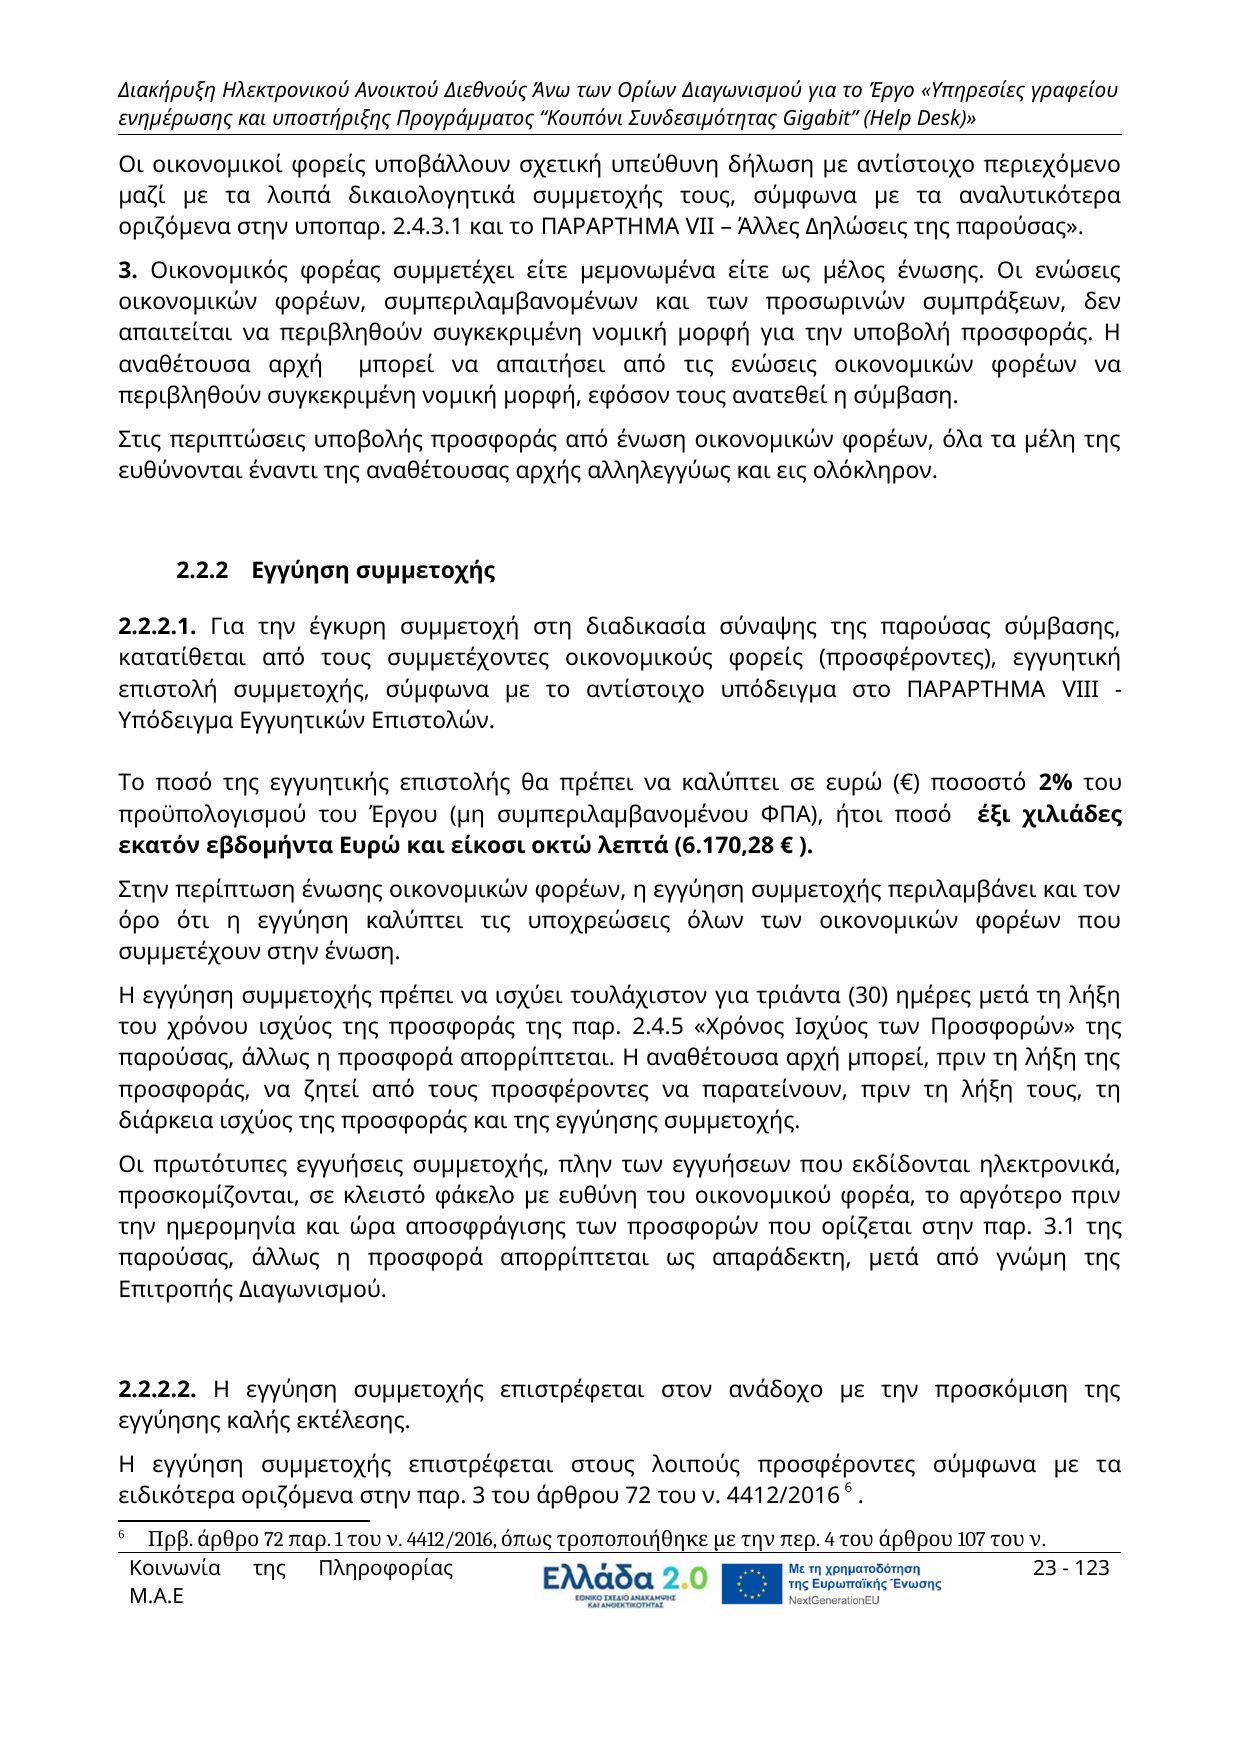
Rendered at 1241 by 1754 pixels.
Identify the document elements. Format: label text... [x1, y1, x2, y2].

text Οι οικονομικοί φορείς υποβάλλουν σχετική υπεύθυνη δήλωση με αντίστοιχο περιεχόμενο μαζί με τα λοιπά δικαιολογητικά συμμετοχής τους, σύμφωνα με τα αναλυτικότερα οριζόμενα στην υποπαρ. 2.4.3.1 και το ΠΑΡΑΡΤΗΜΑ VIΙ – Άλλες Δηλώσεις της παρούσας». [118, 147, 1122, 241]
text Στην περίπτωση ένωσης οικονομικών φορέων, η εγγύηση συμμετοχής περιλαμβάνει και τον όρο ότι η εγγύηση καλύπτει τις υποχρεώσεις όλων των οικονομικών φορέων που συμμετέχουν στην ένωση. [118, 872, 1122, 966]
text Η εγγύηση συμμετοχής επιστρέφεται στους λοιπούς προσφέροντες σύμφωνα με τα ειδικότερα οριζόμενα στην παρ. 3 του άρθρου 72 του ν. 4412/2016 . [118, 1447, 1122, 1510]
text Στις περιπτώσεις υποβολής προσφοράς από ένωση οικονομικών φορέων, όλα τα μέλη της ευθύνονται έναντι της αναθέτουσας αρχής αλληλεγγύως και εις ολόκληρον. [118, 422, 1122, 485]
text 3. Οικονομικός φορέας συμμετέχει είτε μεμονωμένα είτε ως μέλος ένωσης. Οι ενώσεις οικονομικών φορέων, συμπεριλαμβανομένων και των προσωρινών συμπράξεων, δεν απαιτείται να περιβληθούν συγκεκριμένη νομική μορφή για την υποβολή προσφοράς. Η αναθέτουσα αρχή μπορεί να απαιτήσει από τις ενώσεις οικονομικών φορέων να περιβληθούν συγκεκριμένη νομική μορφή, εφόσον τους ανατεθεί η σύμβαση. [118, 254, 1122, 410]
subtitle Εγγύηση συμμετοχής [176, 554, 1122, 585]
text Η εγγύηση συμμετοχής πρέπει να ισχύει τουλάχιστον για τριάντα (30) ημέρες μετά τη λήξη του χρόνου ισχύος της προσφοράς της παρ. 2.4.5 «Χρόνος Ισχύος των Προσφορών» της παρούσας, άλλως η προσφορά απορρίπτεται. Η αναθέτουσα αρχή μπορεί, πριν τη λήξη της προσφοράς, να ζητεί από τους προσφέροντες να παρατείνουν, πριν τη λήξη τους, τη διάρκεια ισχύος της προσφοράς και της εγγύησης συμμετοχής. [118, 979, 1122, 1135]
picture [541, 1557, 948, 1609]
text Οι πρωτότυπες εγγυήσεις συμμετοχής, πλην των εγγυήσεων που εκδίδονται ηλεκτρονικά, προσκομίζονται, σε κλειστό φάκελο με ευθύνη του οικονομικού φορέα, το αργότερο πριν την ημερομηνία και ώρα αποσφράγισης των προσφορών που ορίζεται στην παρ. 3.1 της παρούσας, άλλως η προσφορά απορρίπτεται ως απαράδεκτη, μετά από γνώμη της Επιτροπής Διαγωνισμού. [118, 1147, 1122, 1304]
list 2.2.2.2. Η εγγύηση συμμετοχής επιστρέφεται στον ανάδοχο με την προσκόμιση της εγγύησης καλής εκτέλεσης. [118, 1372, 1122, 1435]
list Το ποσό της εγγυητικής επιστολής θα πρέπει να καλύπτει σε ευρώ (€) ποσοστό 2% του προϋπολογισμού του Έργου (μη συμπεριλαμβανομένου ΦΠΑ), ήτοι ποσό έξι χιλιάδες εκατόν εβδομήντα Ευρώ και είκοσι οκτώ λεπτά (6.170,28 € ). [118, 766, 1122, 860]
list 2.2.2.1. Για την έγκυρη συμμετοχή στη διαδικασία σύναψης της παρούσας σύμβασης, κατατίθεται από τους συμμετέχοντες οικονομικούς φορείς (προσφέροντες), εγγυητική επιστολή συμμετοχής, σύμφωνα με το αντίστοιχο υπόδειγμα στο ΠΑΡΑΡΤΗΜΑ VIII - Υπόδειγμα Εγγυητικών Επιστολών. [118, 610, 1122, 735]
